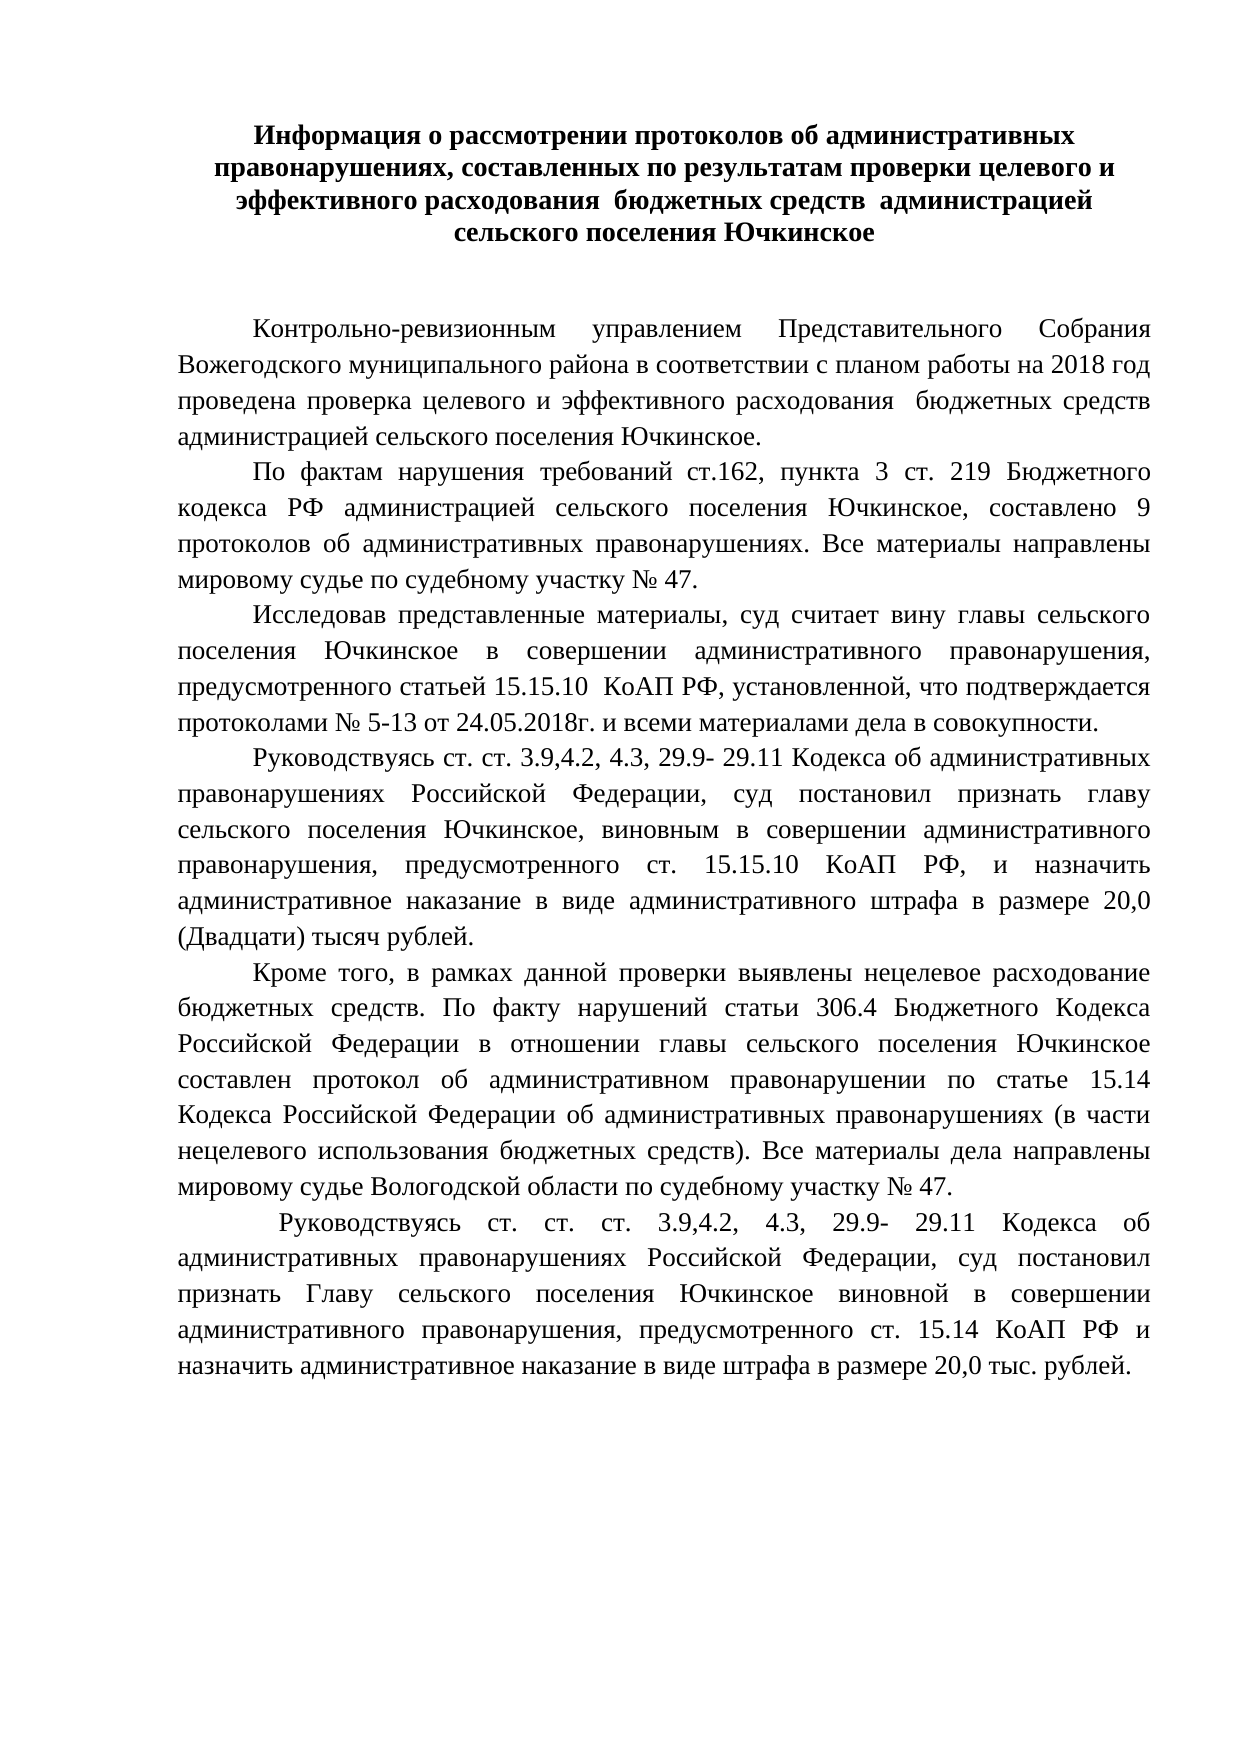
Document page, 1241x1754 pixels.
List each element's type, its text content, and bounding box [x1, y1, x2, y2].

text Контрольно-ревизионным управлением Представительного Собрания Вожегодского муниципального района в соответствии с планом работы на 2018 год проведена проверка целевого и эффективного расходования бюджетных средств администрацией сельского поселения Ючкинское. [177, 313, 1152, 451]
text По фактам нарушения требований ст.162, пункта 3 ст. 219 Бюджетного кодекса РФ администрацией сельского поселения Ючкинское, составлено 9 протоколов об административных правонарушениях. Все материалы направлены мировому судье по судебному участку № 47. [177, 456, 1152, 594]
text Информация о рассмотрении протоколов об административных правонарушениях, составленных по результатам проверки целевого и эффективного расходования бюджетных средств администрацией сельского поселения Ючкинское [177, 118, 1152, 248]
text Руководствуясь ст. ст. 3.9,4.2, 4.3, 29.9- 29.11 Кодекса об административных правонарушениях Российской Федерации, суд постановил признать главу сельского поселения Ючкинское, виновным в совершении административного правонарушения, предусмотренного ст. 15.15.10 КоАП РФ, и назначить административное наказание в виде административного штрафа в размере 20,0 (Двадцати) тысяч рублей. [177, 741, 1152, 951]
text Руководствуясь ст. ст. ст. 3.9,4.2, 4.3, 29.9- 29.11 Кодекса об административных правонарушениях Российской Федерации, суд постановил признать Главу сельского поселения Ючкинское виновной в совершении административного правонарушения, предусмотренного ст. 15.14 КоАП РФ и назначить административное наказание в виде штрафа в размере 20,0 тыс. рублей. [177, 1206, 1152, 1380]
text Кроме того, в рамках данной проверки выявлены нецелевое расходование бюджетных средств. По факту нарушений статьи 306.4 Бюджетного Кодекса Российской Федерации в отношении главы сельского поселения Ючкинское составлен протокол об административном правонарушении по статье 15.14 Кодекса Российской Федерации об административных правонарушениях (в части нецелевого использования бюджетных средств). Все материалы дела направлены мировому судье Вологодской области по судебному участку № 47. [177, 956, 1152, 1201]
text Исследовав представленные материалы, суд считает вину главы сельского поселения Ючкинское в совершении административного правонарушения, предусмотренного статьей 15.15.10 КоАП РФ, установленной, что подтверждается протоколами № 5-13 от 24.05.2018г. и всеми материалами дела в совокупности. [177, 598, 1152, 737]
